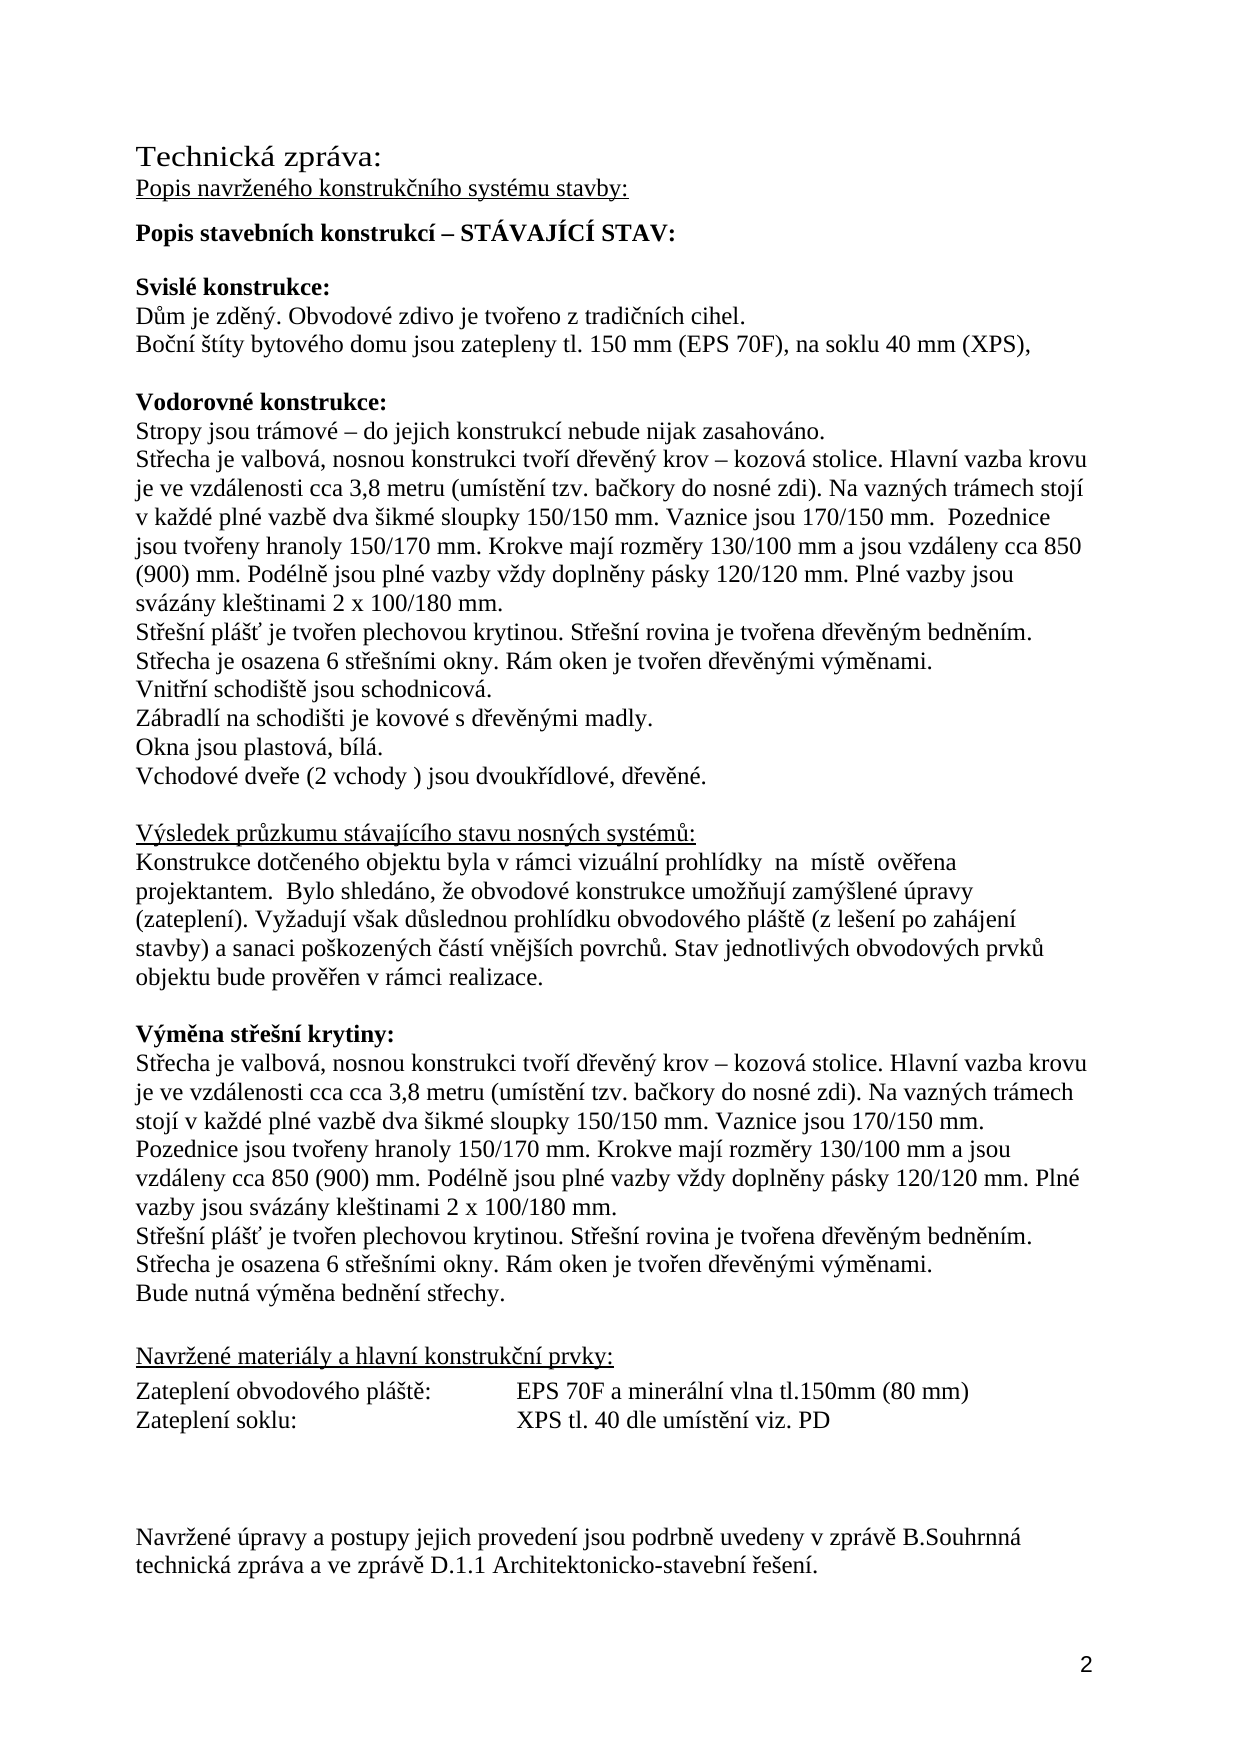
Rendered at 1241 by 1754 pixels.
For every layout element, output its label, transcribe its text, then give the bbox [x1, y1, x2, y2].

text Vchodové dveře (2 vchody ) jsou dvoukřídlové, dřevěné. [135, 761, 1091, 789]
text Zateplení soklu: XPS tl. 40 dle umístění viz. PD [135, 1405, 1105, 1434]
subtitle Technická zpráva: [135, 139, 1105, 173]
text Střešní plášť je tvořen plechovou krytinou. Střešní rovina je tvořena dřevěným bedněním. Střecha je osazena 6 střešními okny. Rám oken je tvořen dřevěnými výměnami. [135, 1221, 1092, 1278]
text Bude nutná výměna bednění střechy. [135, 1278, 1092, 1307]
text Navržené materiály a hlavní konstrukční prvky: [135, 1341, 1056, 1370]
text Popis navrženého konstrukčního systému stavby: [135, 173, 1056, 202]
text Zábradlí na schodišti je kovové s dřevěnými madly. [135, 703, 1080, 732]
text Střecha je valbová, nosnou konstrukci tvoří dřevěný krov – kozová stolice. Hlavní vazba krovu je ve vzdálenosti cca cca 3,8 metru (umístění tzv. bačkory do nosné zdi). Na vazných trámech stojí v každé plné vazbě dva šikmé sloupky 150/150 mm. Vaznice jsou 170/150 mm. Pozednice jsou tvořeny hranoly 150/170 mm. Krokve mají rozměry 130/100 mm a jsou vzdáleny cca 850 (900) mm. Podélně jsou plné vazby vždy doplněny pásky 120/120 mm. Plné vazby jsou svázány kleštinami 2 x 100/180 mm. [135, 1048, 1092, 1221]
text Dům je zděný. Obvodové zdivo je tvořeno z tradičních cihel. [135, 301, 1092, 329]
text Vodorovné konstrukce: [135, 387, 1082, 416]
subtitle Popis stavebních konstrukcí – STÁVAJÍCÍ STAV: [135, 218, 1105, 247]
text Vnitřní schodiště jsou schodnicová. [135, 674, 1080, 703]
text Výměna střešní krytiny: [135, 1019, 1083, 1048]
text Stropy jsou trámové – do jejich konstrukcí nebude nijak zasahováno. [135, 416, 1092, 444]
text Zateplení obvodového pláště: EPS 70F a minerální vlna tl.150mm (80 mm) [135, 1376, 992, 1405]
text Boční štíty bytového domu jsou zatepleny tl. 150 mm (EPS 70F), na soklu 40 mm (XPS), [135, 329, 1105, 358]
text Střešní plášť je tvořen plechovou krytinou. Střešní rovina je tvořena dřevěným bedněním. Střecha je osazena 6 střešními okny. Rám oken je tvořen dřevěnými výměnami. [135, 617, 1092, 674]
text Svislé konstrukce: [135, 272, 609, 301]
text Střecha je valbová, nosnou konstrukci tvoří dřevěný krov – kozová stolice. Hlavní vazba krovu je ve vzdálenosti cca 3,8 metru (umístění tzv. bačkory do nosné zdi). Na vazných trámech stojí v každé plné vazbě dva šikmé sloupky 150/150 mm. Vaznice jsou 170/150 mm. Pozednice jsou tvořeny hranoly 150/170 mm. Krokve mají rozměry 130/100 mm a jsou vzdáleny cca 850 (900) mm. Podélně jsou plné vazby vždy doplněny pásky 120/120 mm. Plné vazby jsou svázány kleštinami 2 x 100/180 mm. [135, 444, 1092, 617]
text Výsledek průzkumu stávajícího stavu nosných systémů: [135, 818, 1056, 847]
text Okna jsou plastová, bílá. [135, 732, 1090, 761]
text Navržené úpravy a postupy jejich provedení jsou podrbně uvedeny v zprávě B.Souhrnná technická zpráva a ve zprávě D.1.1 Architektonicko-stavební řešení. [135, 1522, 1092, 1579]
text Konstrukce dotčeného objektu byla v rámci vizuální prohlídky na místě ověřena projektantem. Bylo shledáno, že obvodové konstrukce umožňují zamýšlené úpravy (zateplení). Vyžadují však důslednou prohlídku obvodového pláště (z lešení po zahájení stavby) a sanaci poškozených částí vnějších povrchů. Stav jednotlivých obvodových prvků objektu bude prověřen v rámci realizace. [135, 847, 1056, 991]
